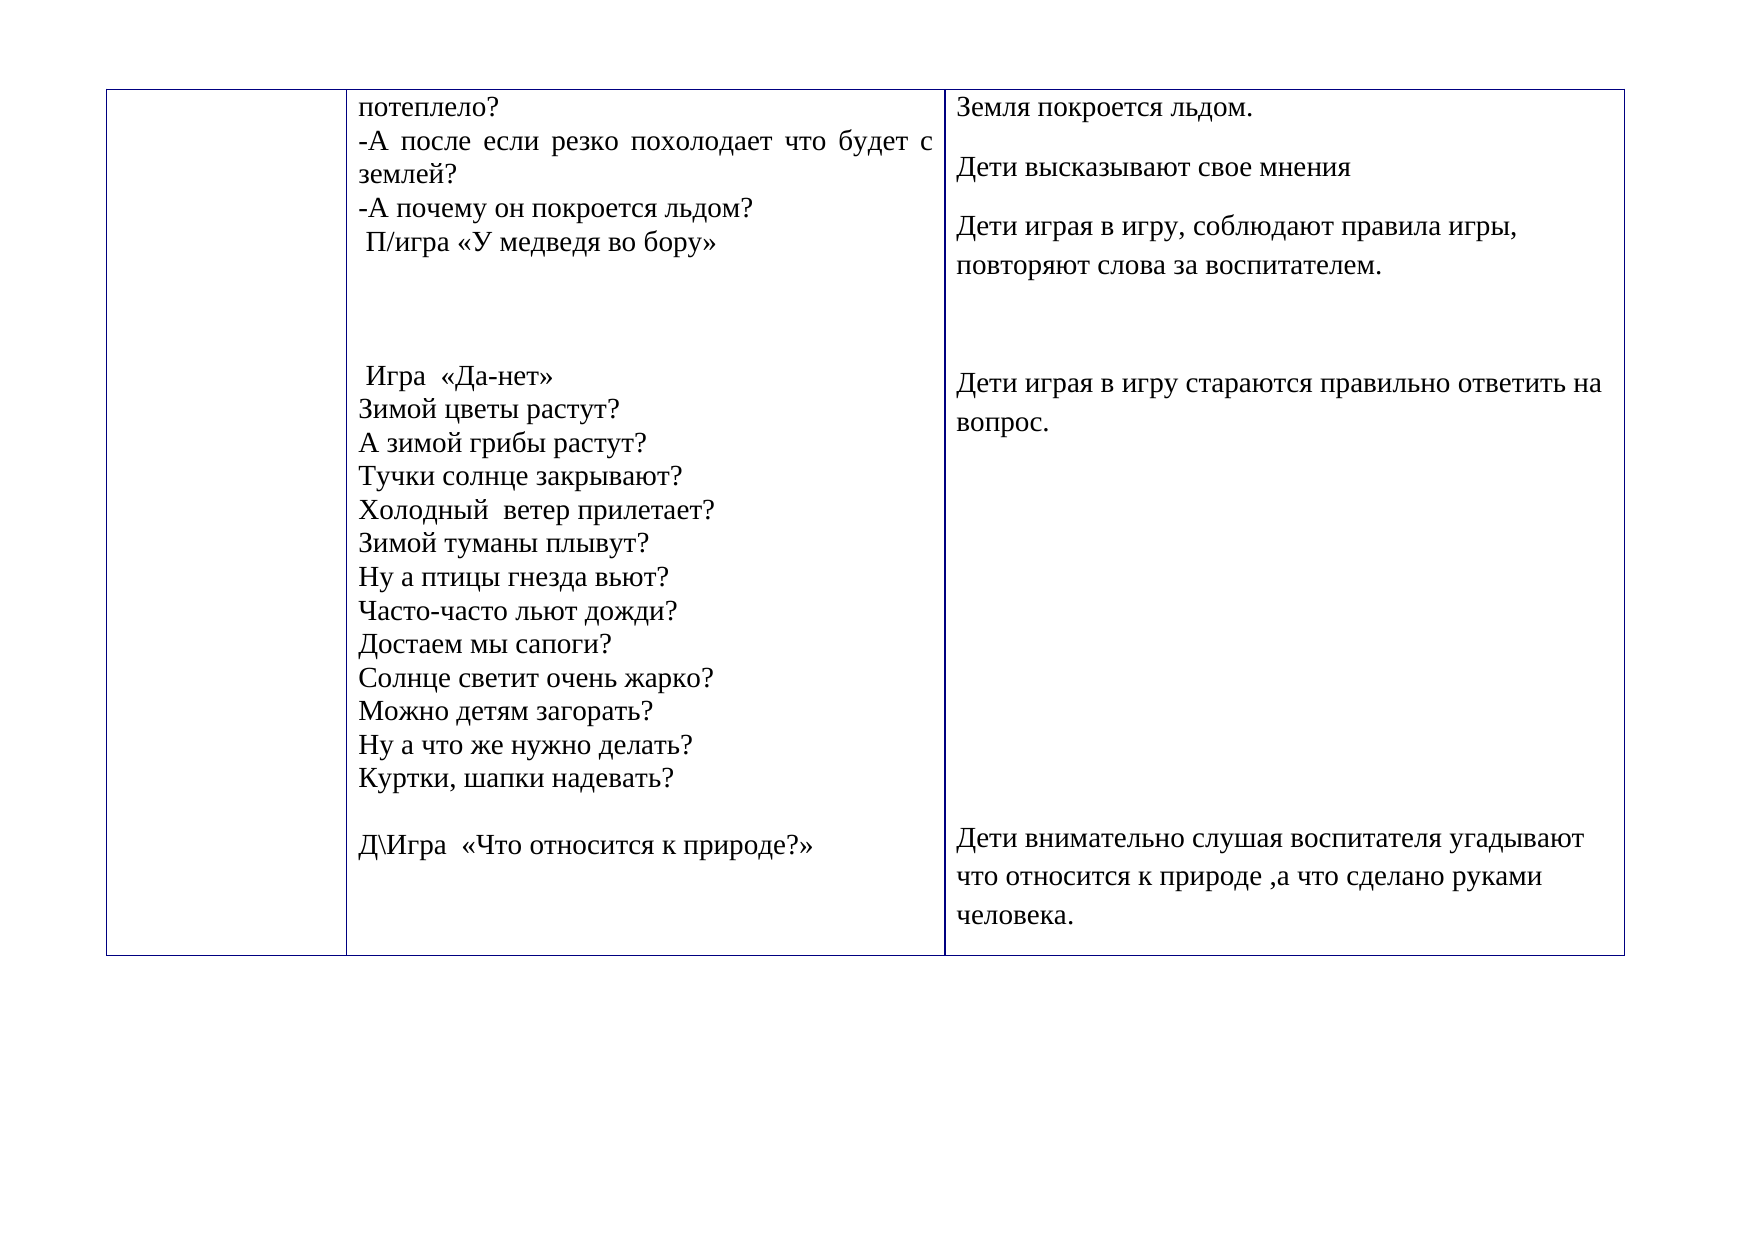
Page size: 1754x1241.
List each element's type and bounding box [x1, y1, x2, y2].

table_cell [107, 90, 346, 955]
table_cell [946, 90, 1624, 955]
table_cell [347, 90, 944, 955]
